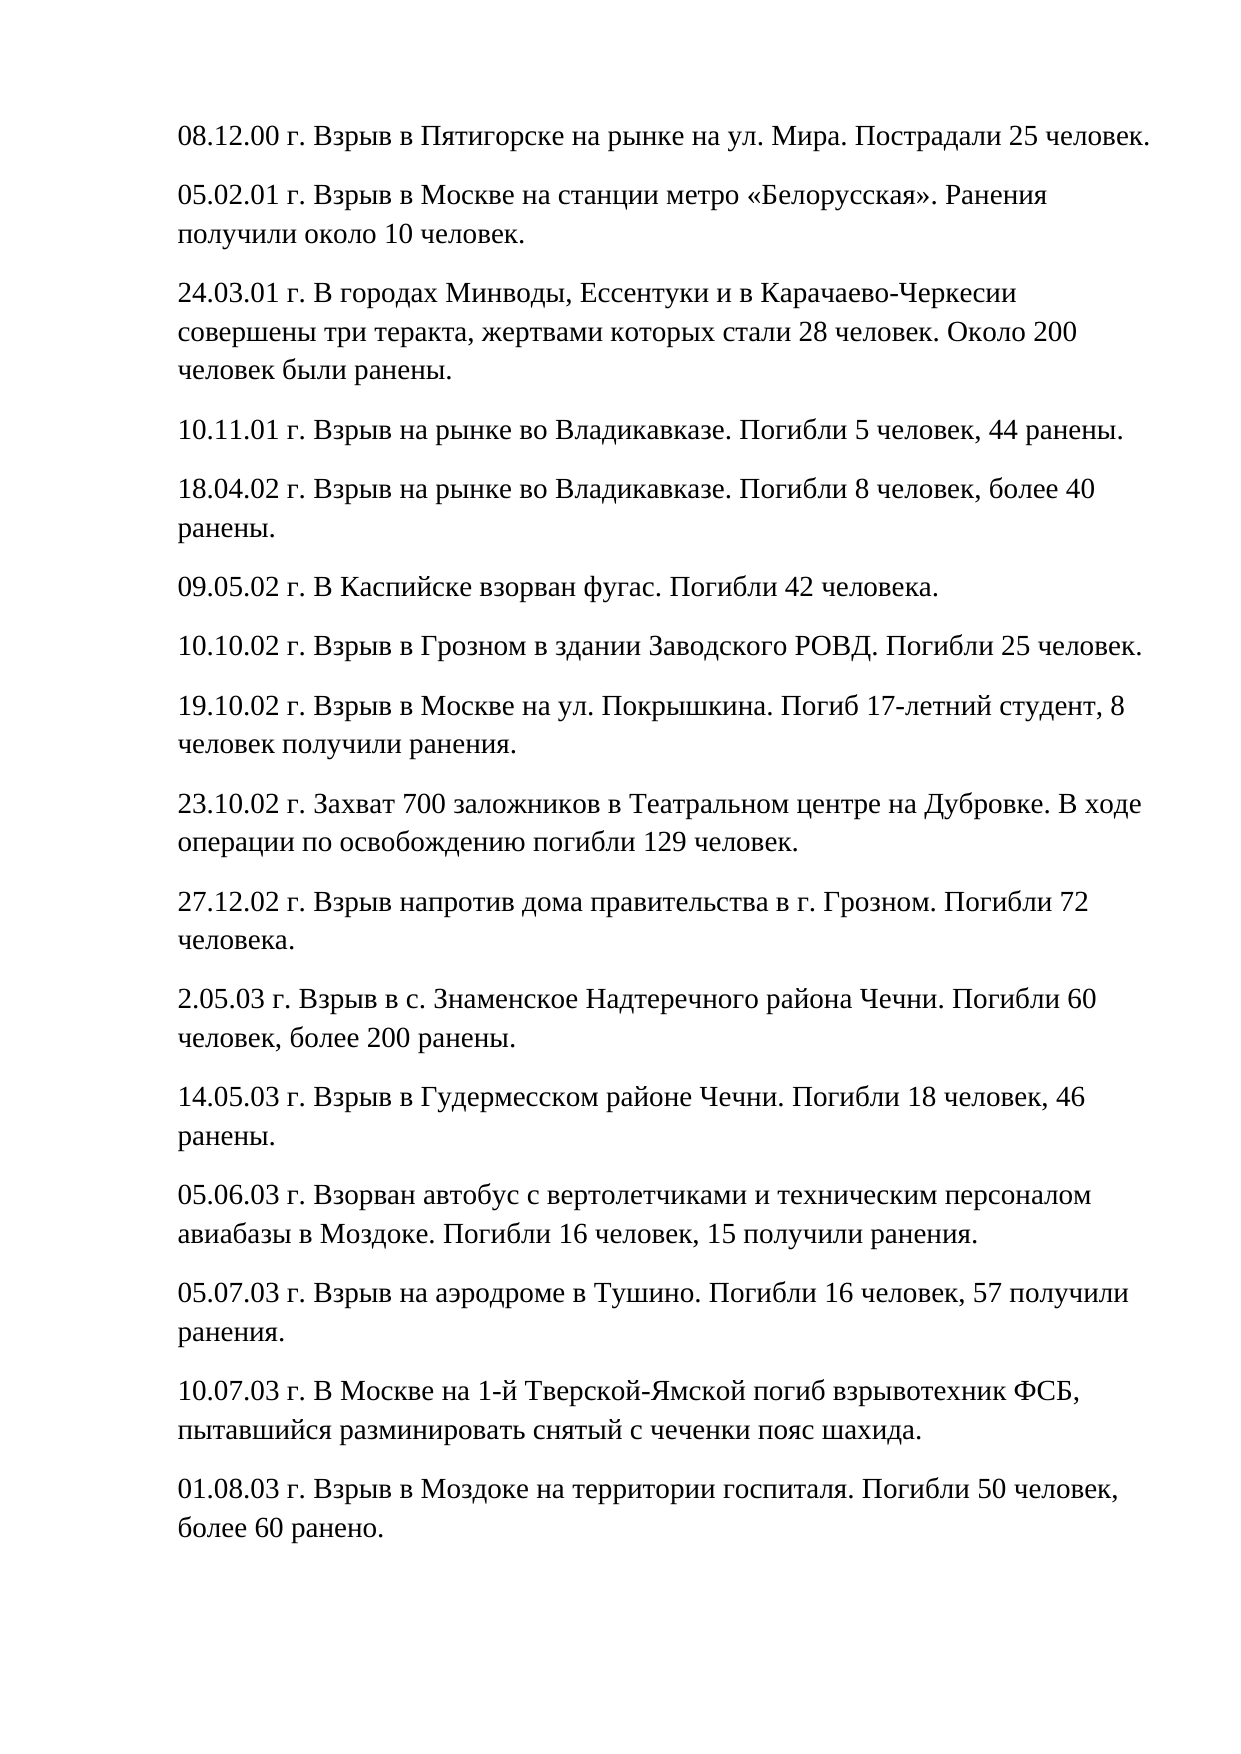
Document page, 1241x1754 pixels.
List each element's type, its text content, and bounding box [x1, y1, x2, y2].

text 14.05.03 г. Взрыв в Гудермесском районе Чечни. Погибли 18 человек, 46 ранены. [177, 1079, 1152, 1152]
text 09.05.02 г. В Каспийске взорван фугас. Погибли 42 человека. [177, 569, 1152, 603]
text 10.11.01 г. Взрыв на рынке во Владикавказе. Погибли 5 человек, 44 ранены. [177, 412, 1152, 445]
text 08.12.00 г. Взрыв в Пятигорске на рынке на ул. Мира. Пострадали 25 человек. [177, 118, 1152, 152]
text 23.10.02 г. Захват 700 заложников в Театральном центре на Дубровке. В ходе операции по освобождению погибли 129 человек. [177, 786, 1152, 858]
text 18.04.02 г. Взрыв на рынке во Владикавказе. Погибли 8 человек, более 40 ранены. [177, 471, 1152, 543]
text 24.03.01 г. В городах Минводы, Ессентуки и в Карачаево-Черкесии совершены три теракта, жертвами которых стали 28 человек. Около 200 человек были ранены. [177, 275, 1152, 386]
text 10.10.02 г. Взрыв в Грозном в здании Заводского РОВД. Погибли 25 человек. [177, 628, 1152, 662]
text 05.07.03 г. Взрыв на аэродроме в Тушино. Погибли 16 человек, 57 получили ранения. [177, 1275, 1152, 1347]
text 10.07.03 г. В Москве на 1-й Тверской-Ямской погиб взрывотехник ФСБ, пытавшийся разминировать снятый с чеченки пояс шахида. [177, 1373, 1152, 1445]
text 2.05.03 г. Взрыв в с. Знаменское Надтеречного района Чечни. Погибли 60 человек, более 200 ранены. [177, 982, 1152, 1054]
text 05.02.01 г. Взрыв в Москве на станции метро «Белорусская». Ранения получили около 10 человек. [177, 177, 1152, 249]
text 27.12.02 г. Взрыв напротив дома правительства в г. Грозном. Погибли 72 человека. [177, 884, 1152, 956]
text 19.10.02 г. Взрыв в Москве на ул. Покрышкина. Погиб 17-летний студент, 8 человек получили ранения. [177, 688, 1152, 760]
text 05.06.03 г. Взорван автобус с вертолетчиками и техническим персоналом авиабазы в Моздоке. Погибли 16 человек, 15 получили ранения. [177, 1177, 1152, 1249]
text 01.08.03 г. Взрыв в Моздоке на территории госпиталя. Погибли 50 человек, более 60 ранено. [177, 1471, 1152, 1543]
